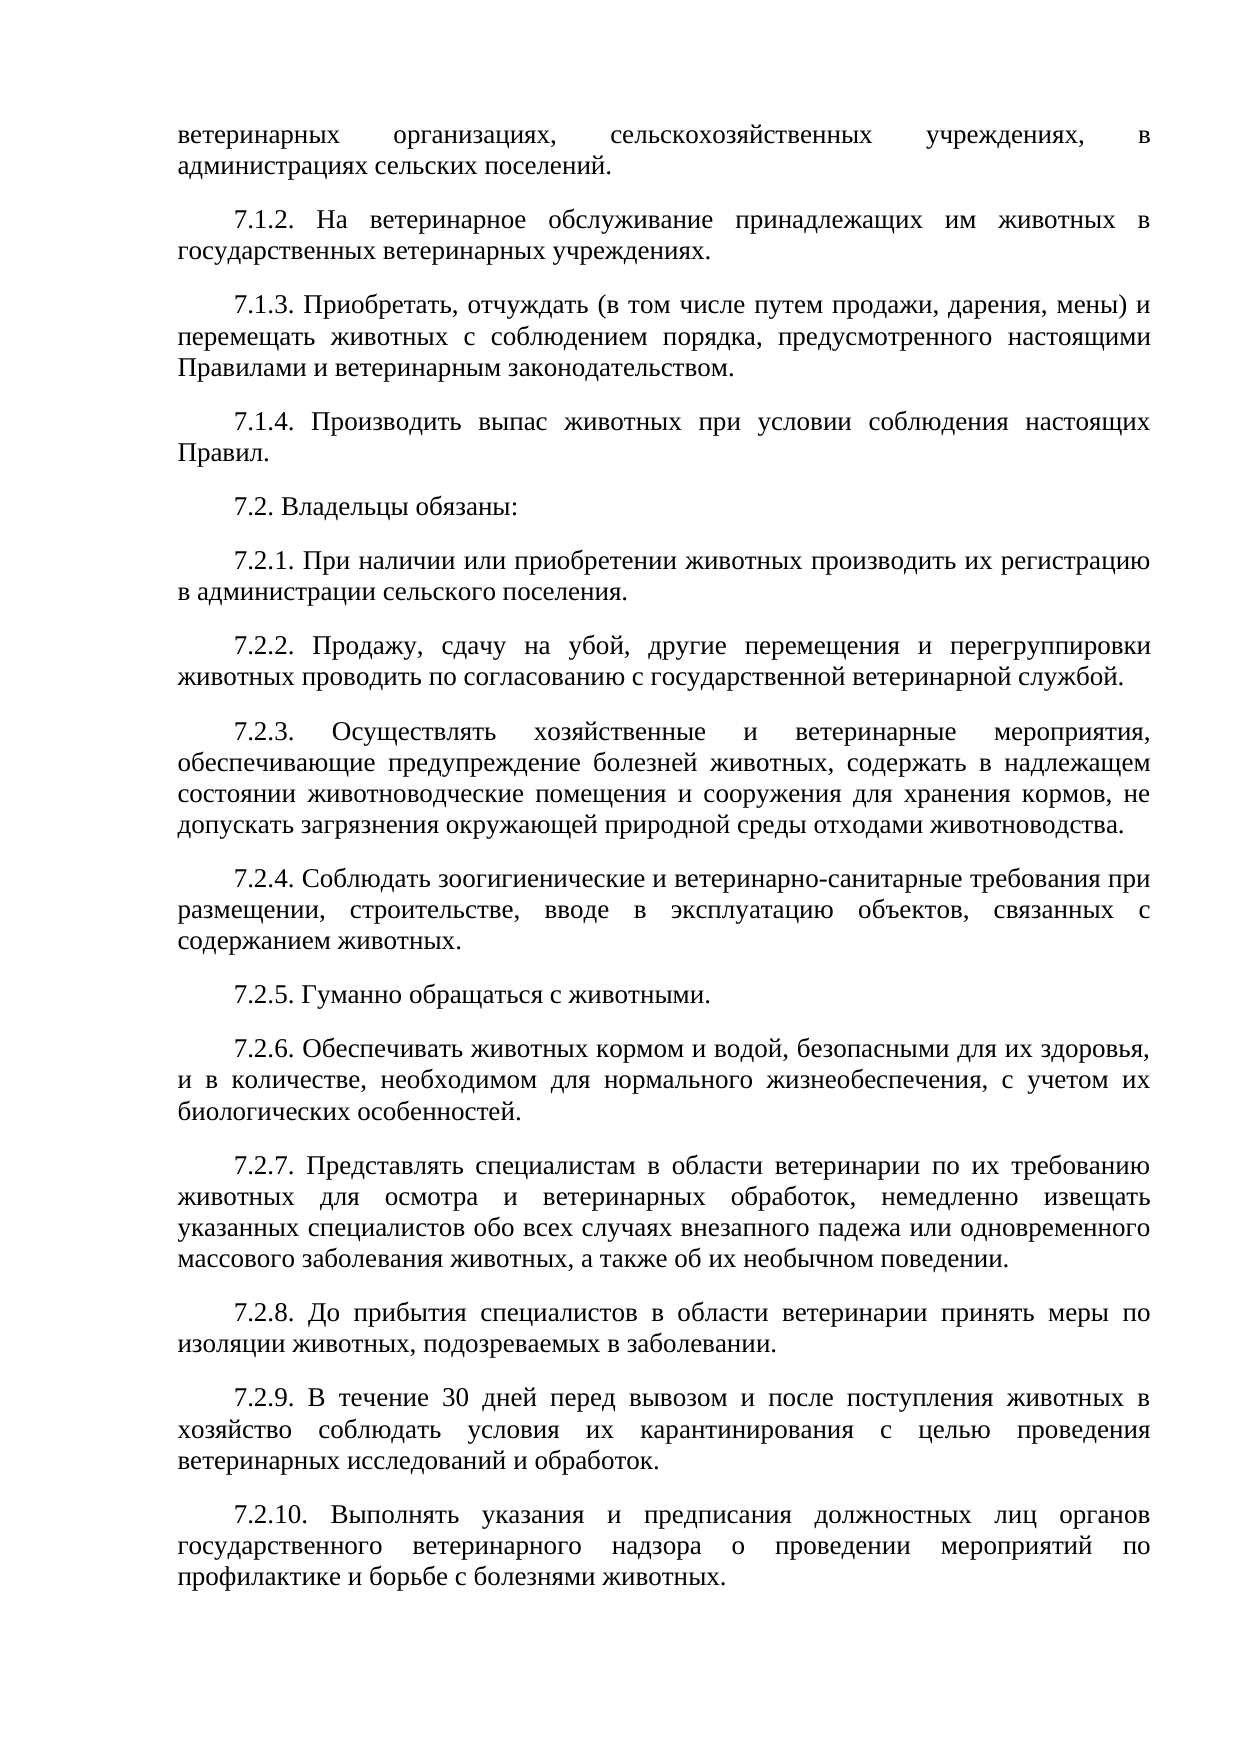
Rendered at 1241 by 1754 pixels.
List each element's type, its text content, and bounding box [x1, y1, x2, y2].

text 7.2.10. Выполнять указания и предписания должностных лиц органов государственного ветеринарного надзора о проведении мероприятий по профилактике и борьбе с болезнями животных. [177, 1498, 1152, 1591]
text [177, 118, 1152, 180]
text 7.2.6. Обеспечивать животных кормом и водой, безопасными для их здоровья, и в количестве, необходимом для нормального жизнеобеспечения, с учетом их биологических особенностей. [177, 1032, 1152, 1126]
text 7.1.2. На ветеринарное обслуживание принадлежащих им животных в государственных ветеринарных учреждениях. [177, 203, 1152, 266]
text 7.1.4. Производить выпас животных при условии соблюдения настоящих Правил. [177, 405, 1152, 467]
text 7.2.9. В течение 30 дней перед вывозом и после поступления животных в хозяйство соблюдать условия их карантинирования с целью проведения ветеринарных исследований и обработок. [177, 1382, 1152, 1475]
text 7.2.5. Гуманно обращаться с животными. [177, 978, 1152, 1009]
text 7.2. Владельцы обязаны: [177, 490, 1152, 521]
text 7.2.7. Представлять специалистам в области ветеринарии по их требованию животных для осмотра и ветеринарных обработок, немедленно извещать указанных специалистов обо всех случаях внезапного падежа или одновременного массового заболевания животных, а также об их необычном поведении. [177, 1149, 1152, 1273]
text 7.2.3. Осуществлять хозяйственные и ветеринарные мероприятия, обеспечивающие предупреждение болезней животных, содержать в надлежащем состоянии животноводческие помещения и сооружения для хранения кормов, не допускать загрязнения окружающей природной среды отходами животноводства. [177, 714, 1152, 839]
text 7.2.2. Продажу, сдачу на убой, другие перемещения и перегруппировки животных проводить по согласованию с государственной ветеринарной службой. [177, 629, 1152, 692]
text 7.2.8. До прибытия специалистов в области ветеринарии принять меры по изоляции животных, подозреваемых в заболевании. [177, 1296, 1152, 1359]
text 7.2.1. При наличии или приобретении животных производить их регистрацию в администрации сельского поселения. [177, 544, 1152, 606]
text 7.1.3. Приобретать, отчуждать (в том числе путем продажи, дарения, мены) и перемещать животных с соблюдением порядка, предусмотренного настоящими Правилами и ветеринарным законодательством. [177, 288, 1152, 382]
text 7.2.4. Соблюдать зоогигиенические и ветеринарно-санитарные требования при размещении, строительстве, вводе в эксплуатацию объектов, связанных с содержанием животных. [177, 862, 1152, 956]
